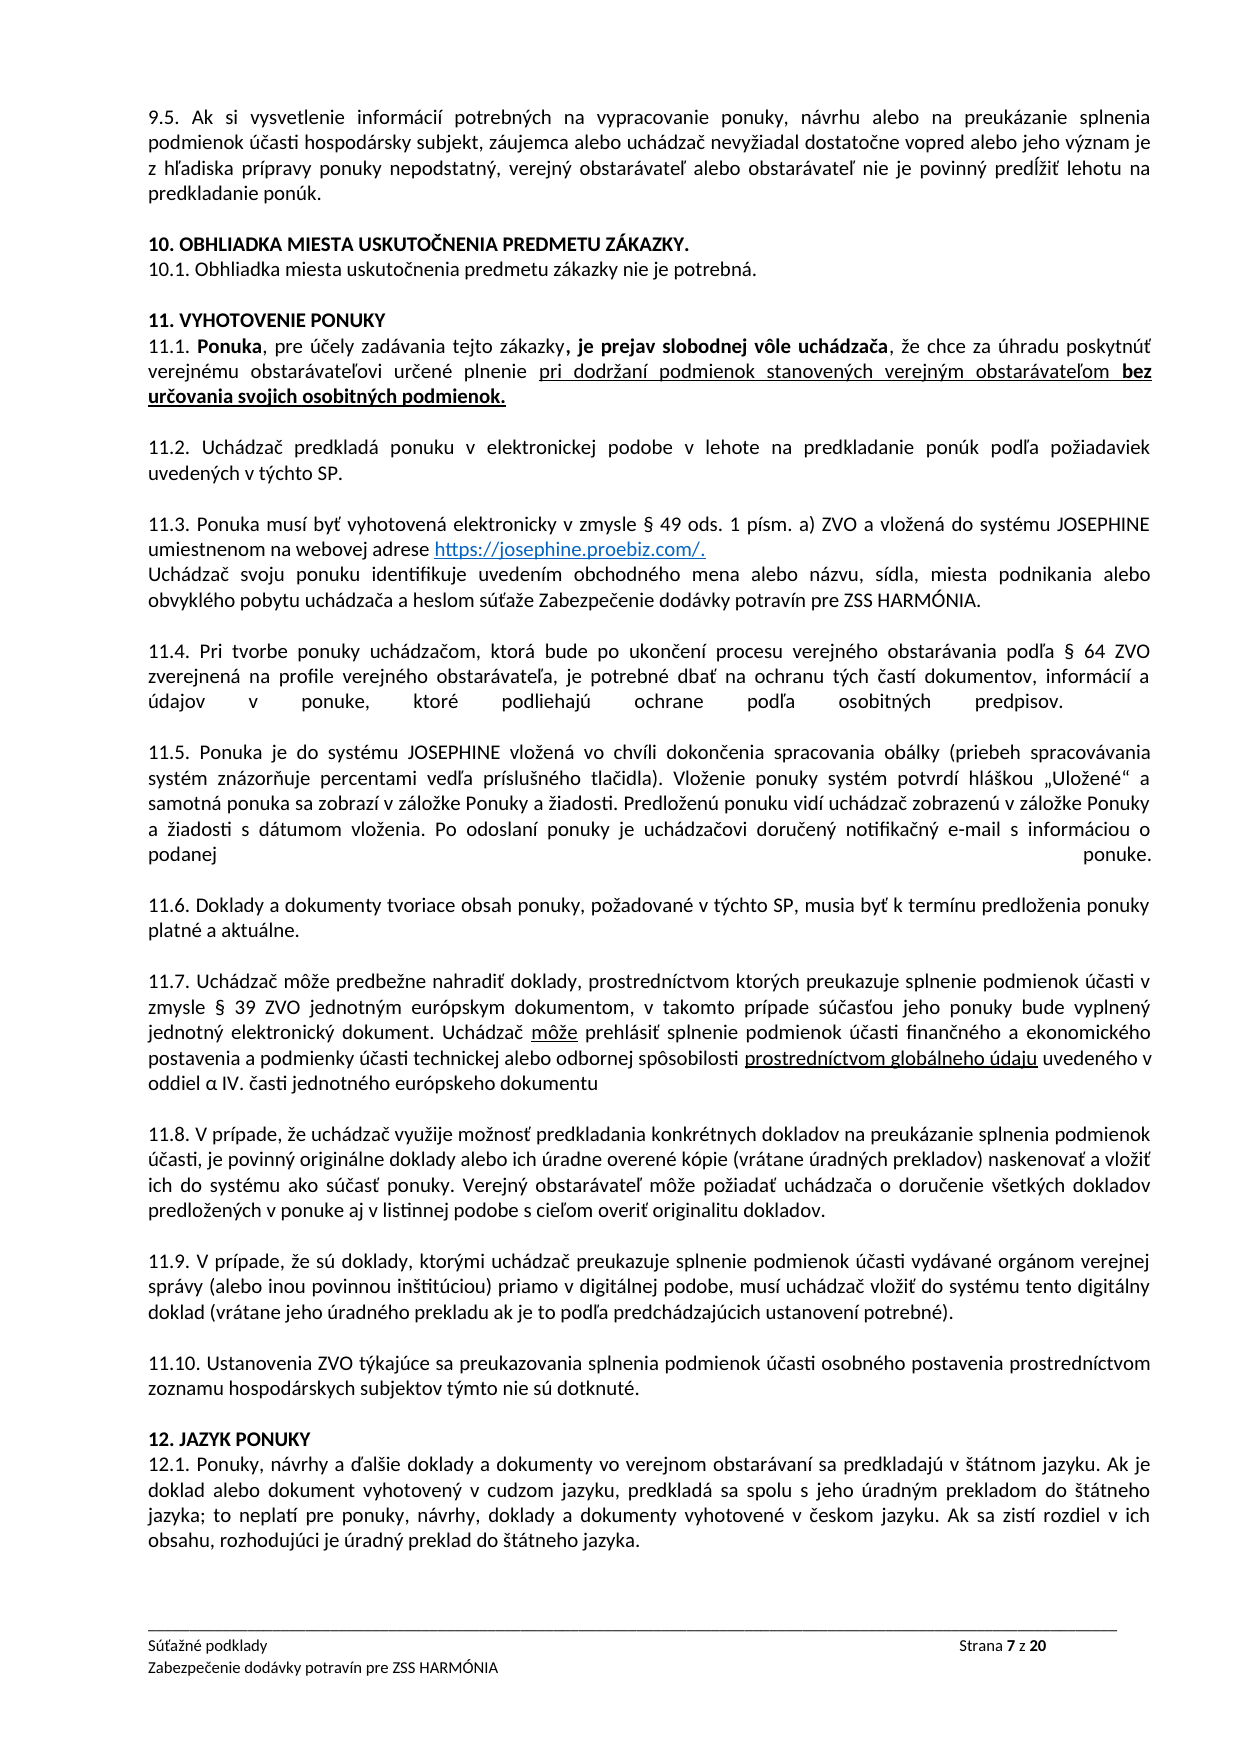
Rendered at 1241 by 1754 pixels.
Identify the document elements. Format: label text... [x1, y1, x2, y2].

text 12. JAZYK PONUKY [148, 1426, 1152, 1451]
text 10.1. Obhliadka miesta uskutočnenia predmetu zákazky nie je potrebná. [148, 257, 1152, 282]
text 11.2. Uchádzač predkladá ponuku v elektronickej podobe v lehote na predkladanie ponúk podľa požiadaviek uvedených v týchto SP. [148, 434, 1152, 485]
text 11.8. V prípade, že uchádzač využije možnosť predkladania konkrétnych dokladov na preukázanie splnenia podmienok účasti, je povinný originálne doklady alebo ich úradne overené kópie (vrátane úradných prekladov) naskenovať a vložiť ich do systému ako súčasť ponuky. Verejný obstarávateľ môže požiadať uchádzača o doručenie všetkých dokladov predložených v ponuke aj v listinnej podobe s cieľom overiť originalitu dokladov. [148, 1121, 1152, 1223]
text 11.10. Ustanovenia ZVO týkajúce sa preukazovania splnenia podmienok účasti osobného postavenia prostredníctvom zoznamu hospodárskych subjektov týmto nie sú dotknuté. [148, 1350, 1152, 1401]
text 11. VYHOTOVENIE PONUKY [148, 307, 1152, 333]
text 11.4. Pri tvorbe ponuky uchádzačom, ktorá bude po ukončení procesu verejného obstarávania podľa § 64 ZVO zverejnená na profile verejného obstarávateľa, je potrebné dbať na ochranu tých častí dokumentov, informácií a údajov v ponuke, ktoré podliehajú ochrane podľa osobitných predpisov. [148, 638, 1152, 739]
text 11.3. Ponuka musí byť vyhotovená elektronicky v zmysle § 49 ods. 1 písm. a) ZVO a vložená do systému JOSEPHINE umiestnenom na webovej adrese https://josephine.proebiz.com/. [148, 511, 1152, 562]
text 12.1. Ponuky, návrhy a ďalšie doklady a dokumenty vo verejnom obstarávaní sa predkladajú v štátnom jazyku. Ak je doklad alebo dokument vyhotovený v cudzom jazyku, predkladá sa spolu s jeho úradným prekladom do štátneho jazyka; to neplatí pre ponuky, návrhy, doklady a dokumenty vyhotovené v českom jazyku. Ak sa zistí rozdiel v ich obsahu, rozhodujúci je úradný preklad do štátneho jazyka. [148, 1451, 1152, 1553]
text 10. OBHLIADKA MIESTA USKUTOČNENIA PREDMETU ZÁKAZKY. [148, 231, 1152, 257]
text 11.9. V prípade, že sú doklady, ktorými uchádzač preukazuje splnenie podmienok účasti vydávané orgánom verejnej správy (alebo inou povinnou inštitúciou) priamo v digitálnej podobe, musí uchádzač vložiť do systému tento digitálny doklad (vrátane jeho úradného prekladu ak je to podľa predchádzajúcich ustanovení potrebné). [148, 1248, 1152, 1324]
text 11.1. Ponuka, pre účely zadávania tejto zákazky, je prejav slobodnej vôle uchádzača, že chce za úhradu poskytnúť verejnému obstarávateľovi určené plnenie pri dodržaní podmienok stanovených verejným obstarávateľom bez určovania svojich osobitných podmienok. [148, 333, 1152, 409]
text 9.5. Ak si vysvetlenie informácií potrebných na vypracovanie ponuky, návrhu alebo na preukázanie splnenia podmienok účasti hospodársky subjekt, záujemca alebo uchádzač nevyžiadal dostatočne vopred alebo jeho význam je z hľadiska prípravy ponuky nepodstatný, verejný obstarávateľ alebo obstarávateľ nie je povinný predĺžiť lehotu na predkladanie ponúk. [148, 104, 1152, 206]
text 11.6. Doklady a dokumenty tvoriace obsah ponuky, požadované v týchto SP, musia byť k termínu predloženia ponuky platné a aktuálne. [148, 892, 1152, 943]
text Uchádzač svoju ponuku identifikuje uvedením obchodného mena alebo názvu, sídla, miesta podnikania alebo obvyklého pobytu uchádzača a heslom súťaže Zabezpečenie dodávky potravín pre ZSS HARMÓNIA. [148, 562, 1152, 612]
text 11.5. Ponuka je do systému JOSEPHINE vložená vo chvíli dokončenia spracovania obálky (priebeh spracovávania systém znázorňuje percentami vedľa príslušného tlačidla). Vloženie ponuky systém potvrdí hláškou „Uložené“ a samotná ponuka sa zobrazí v záložke Ponuky a žiadosti. Predloženú ponuku vidí uchádzač zobrazenú v záložke Ponuky a žiadosti s dátumom vloženia. Po odoslaní ponuky je uchádzačovi doručený notifikačný e-mail s informáciou o podanej ponuke. [148, 739, 1152, 892]
text 11.7. Uchádzač môže predbežne nahradiť doklady, prostredníctvom ktorých preukazuje splnenie podmienok účasti v zmysle § 39 ZVO jednotným európskym dokumentom, v takomto prípade súčasťou jeho ponuky bude vyplnený jednotný elektronický dokument. Uchádzač môže prehlásiť splnenie podmienok účasti finančného a ekonomického postavenia a podmienky účasti technickej alebo odbornej spôsobilosti prostredníctvom globálneho údaju uvedeného v oddiel α IV. časti jednotného európskeho dokumentu [148, 968, 1152, 1096]
